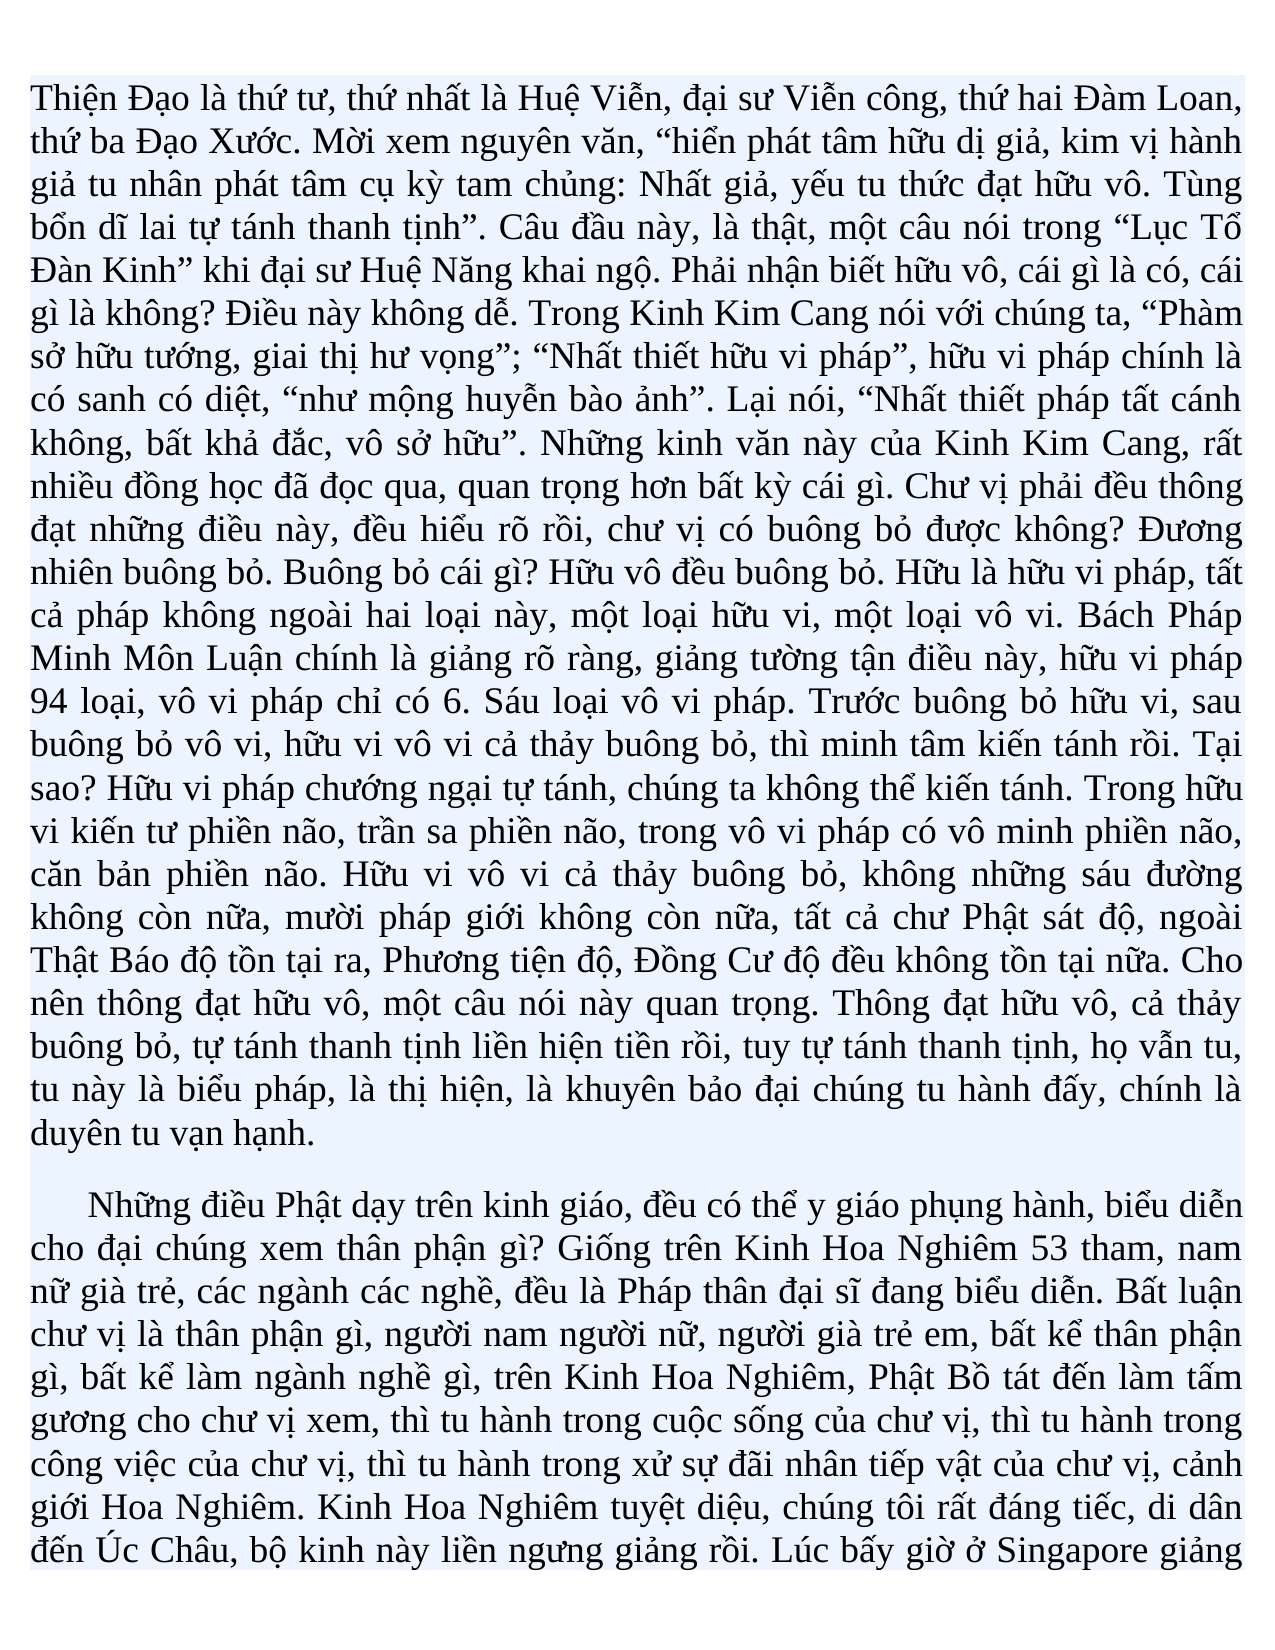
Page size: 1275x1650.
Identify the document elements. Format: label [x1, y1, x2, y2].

text [30, 75, 1245, 1153]
text [30, 1182, 1245, 1570]
